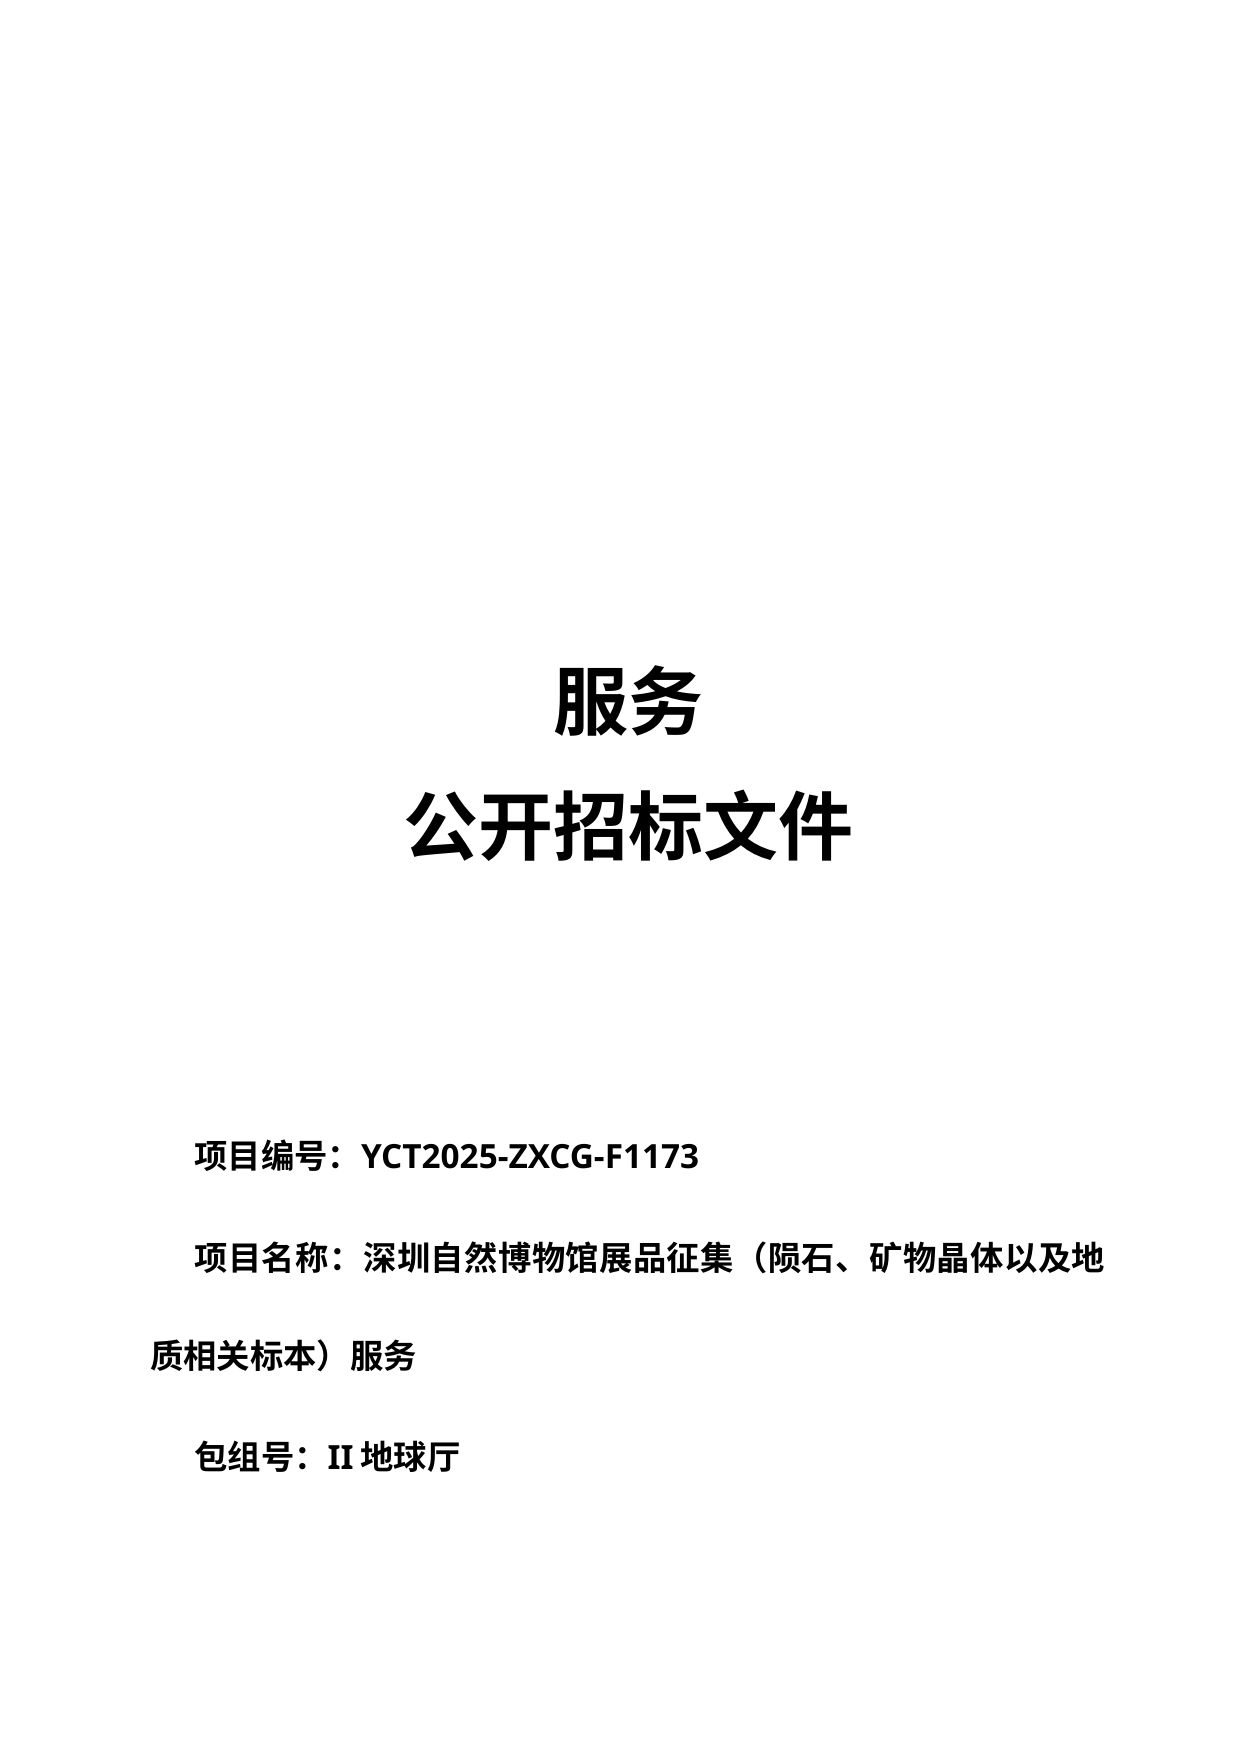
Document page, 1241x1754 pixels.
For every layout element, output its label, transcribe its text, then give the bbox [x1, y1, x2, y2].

text 项目名称：深圳自然博物馆展品征集（陨石、矿物晶体以及地质相关标本）服务 [150, 1224, 1106, 1386]
text 包组号：II地球厅 [150, 1423, 1106, 1488]
text 公开招标文件 [150, 767, 1106, 876]
text 服务 [150, 643, 1106, 751]
text 项目编号：YCT2025-ZXCG-F1173 [150, 1122, 1106, 1187]
